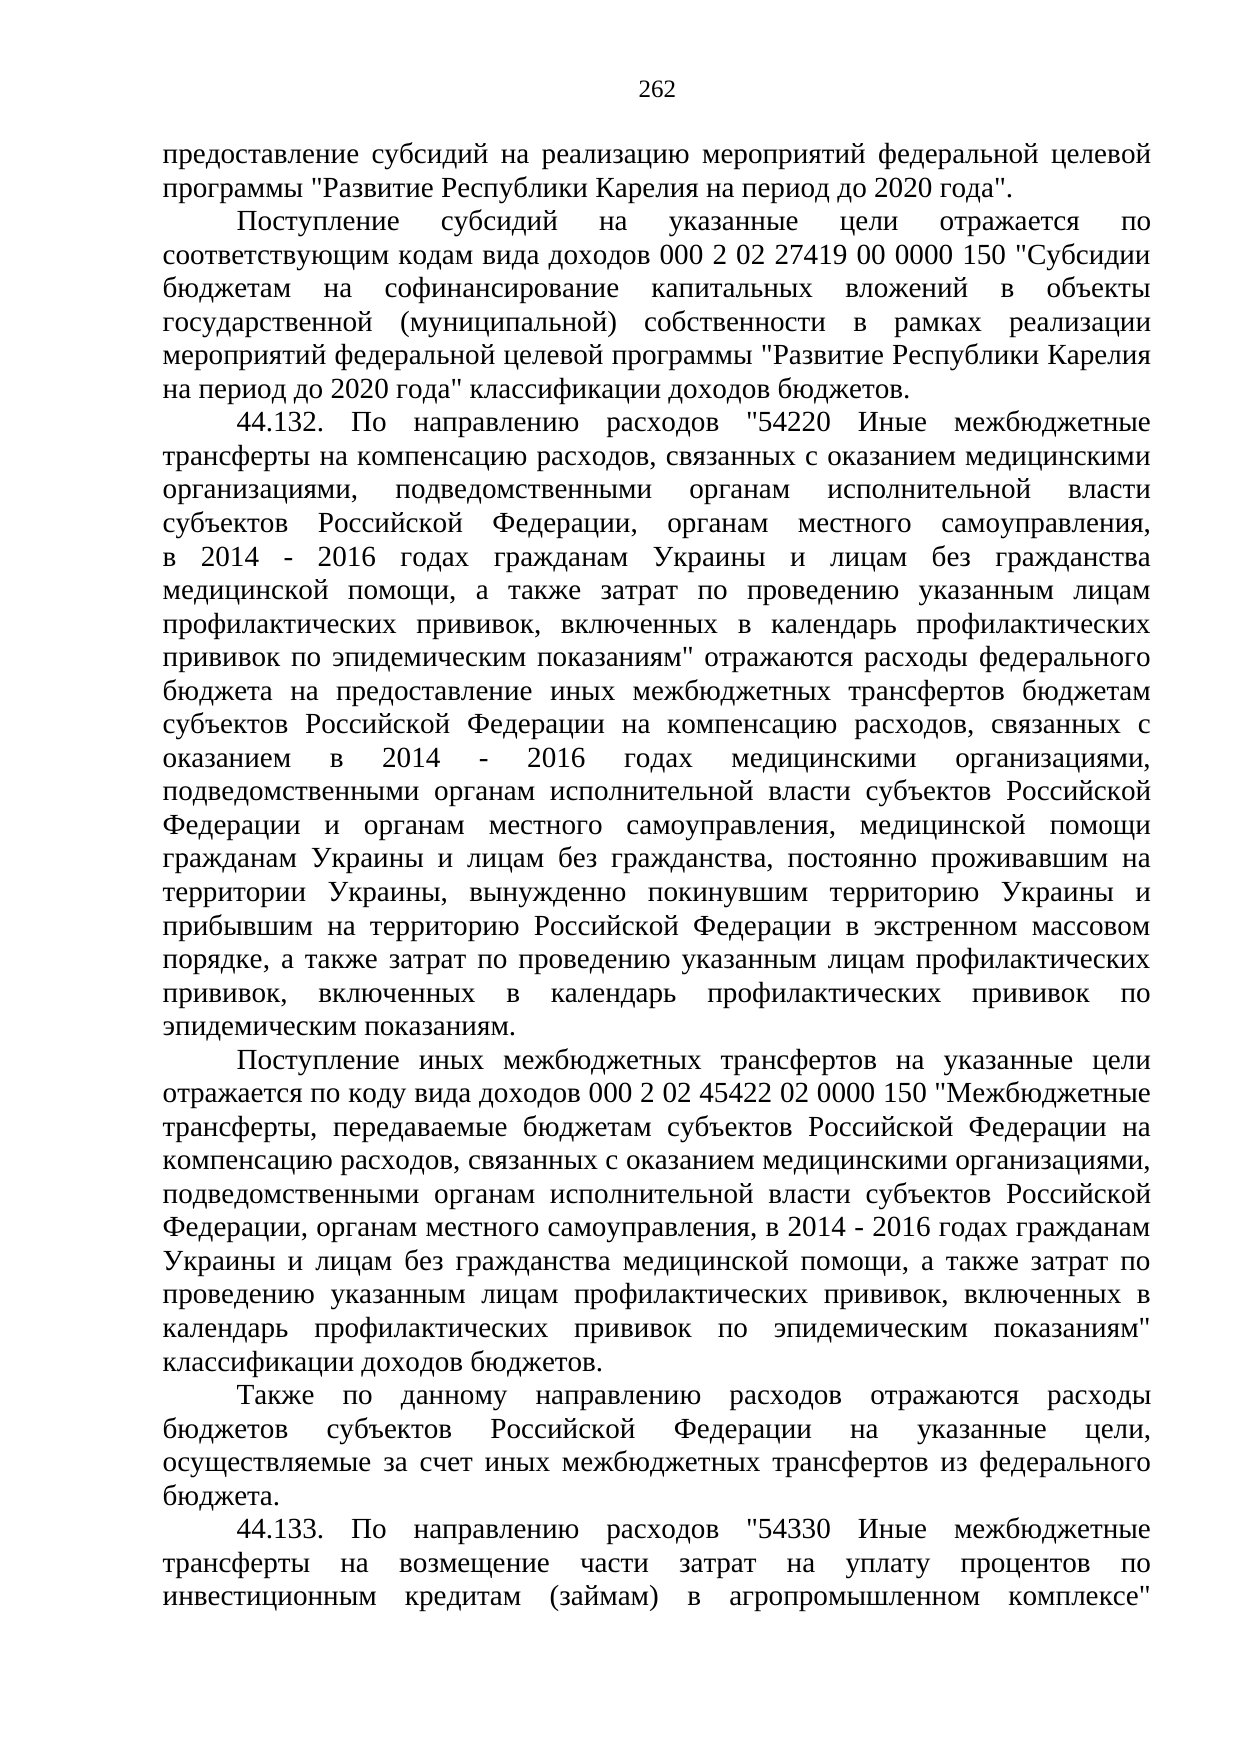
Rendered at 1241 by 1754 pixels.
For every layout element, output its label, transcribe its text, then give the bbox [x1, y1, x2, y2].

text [162, 1511, 1152, 1612]
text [162, 136, 1152, 203]
text 44.132. По направлению расходов "54220 Иные межбюджетные трансферты на компенсацию расходов, связанных с оказанием медицинскими организациями, подведомственными органам исполнительной власти субъектов Российской Федерации, органам местного самоуправления, в 2014 - 2016 годах гражданам Украины и лицам без гражданства медицинской помощи, а также затрат по проведению указанным лицам профилактических прививок, включенных в календарь профилактических прививок по эпидемическим показаниям" отражаются расходы федерального бюджета на предоставление иных межбюджетных трансфертов бюджетам субъектов Российской Федерации на компенсацию расходов, связанных с оказанием в 2014 - 2016 годах медицинскими организациями, подведомственными органам исполнительной власти субъектов Российской Федерации и органам местного самоуправления, медицинской помощи гражданам Украины и лицам без гражданства, постоянно проживавшим на территории Украины, вынужденно покинувшим территорию Украины и прибывшим на территорию Российской Федерации в экстренном массовом порядке, а также затрат по проведению указанным лицам профилактических прививок, включенных в календарь профилактических прививок по эпидемическим показаниям. [162, 404, 1152, 1042]
text Поступление субсидий на указанные цели отражается по соответствующим кодам вида доходов 000 2 02 27419 00 0000 150 "Субсидии бюджетам на софинансирование капитальных вложений в объекты государственной (муниципальной) собственности в рамках реализации мероприятий федеральной целевой программы "Развитие Республики Карелия на период до 2020 года" классификации доходов бюджетов. [162, 203, 1152, 404]
text Поступление иных межбюджетных трансфертов на указанные цели отражается по коду вида доходов 000 2 02 45422 02 0000 150 "Межбюджетные трансферты, передаваемые бюджетам субъектов Российской Федерации на компенсацию расходов, связанных с оказанием медицинскими организациями, подведомственными органам исполнительной власти субъектов Российской Федерации, органам местного самоуправления, в 2014 - 2016 годах гражданам Украины и лицам без гражданства медицинской помощи, а также затрат по проведению указанным лицам профилактических прививок, включенных в календарь профилактических прививок по эпидемическим показаниям" классификации доходов бюджетов. [162, 1042, 1152, 1377]
text Также по данному направлению расходов отражаются расходы бюджетов субъектов Российской Федерации на указанные цели, осуществляемые за счет иных межбюджетных трансфертов из федерального бюджета. [162, 1377, 1152, 1511]
